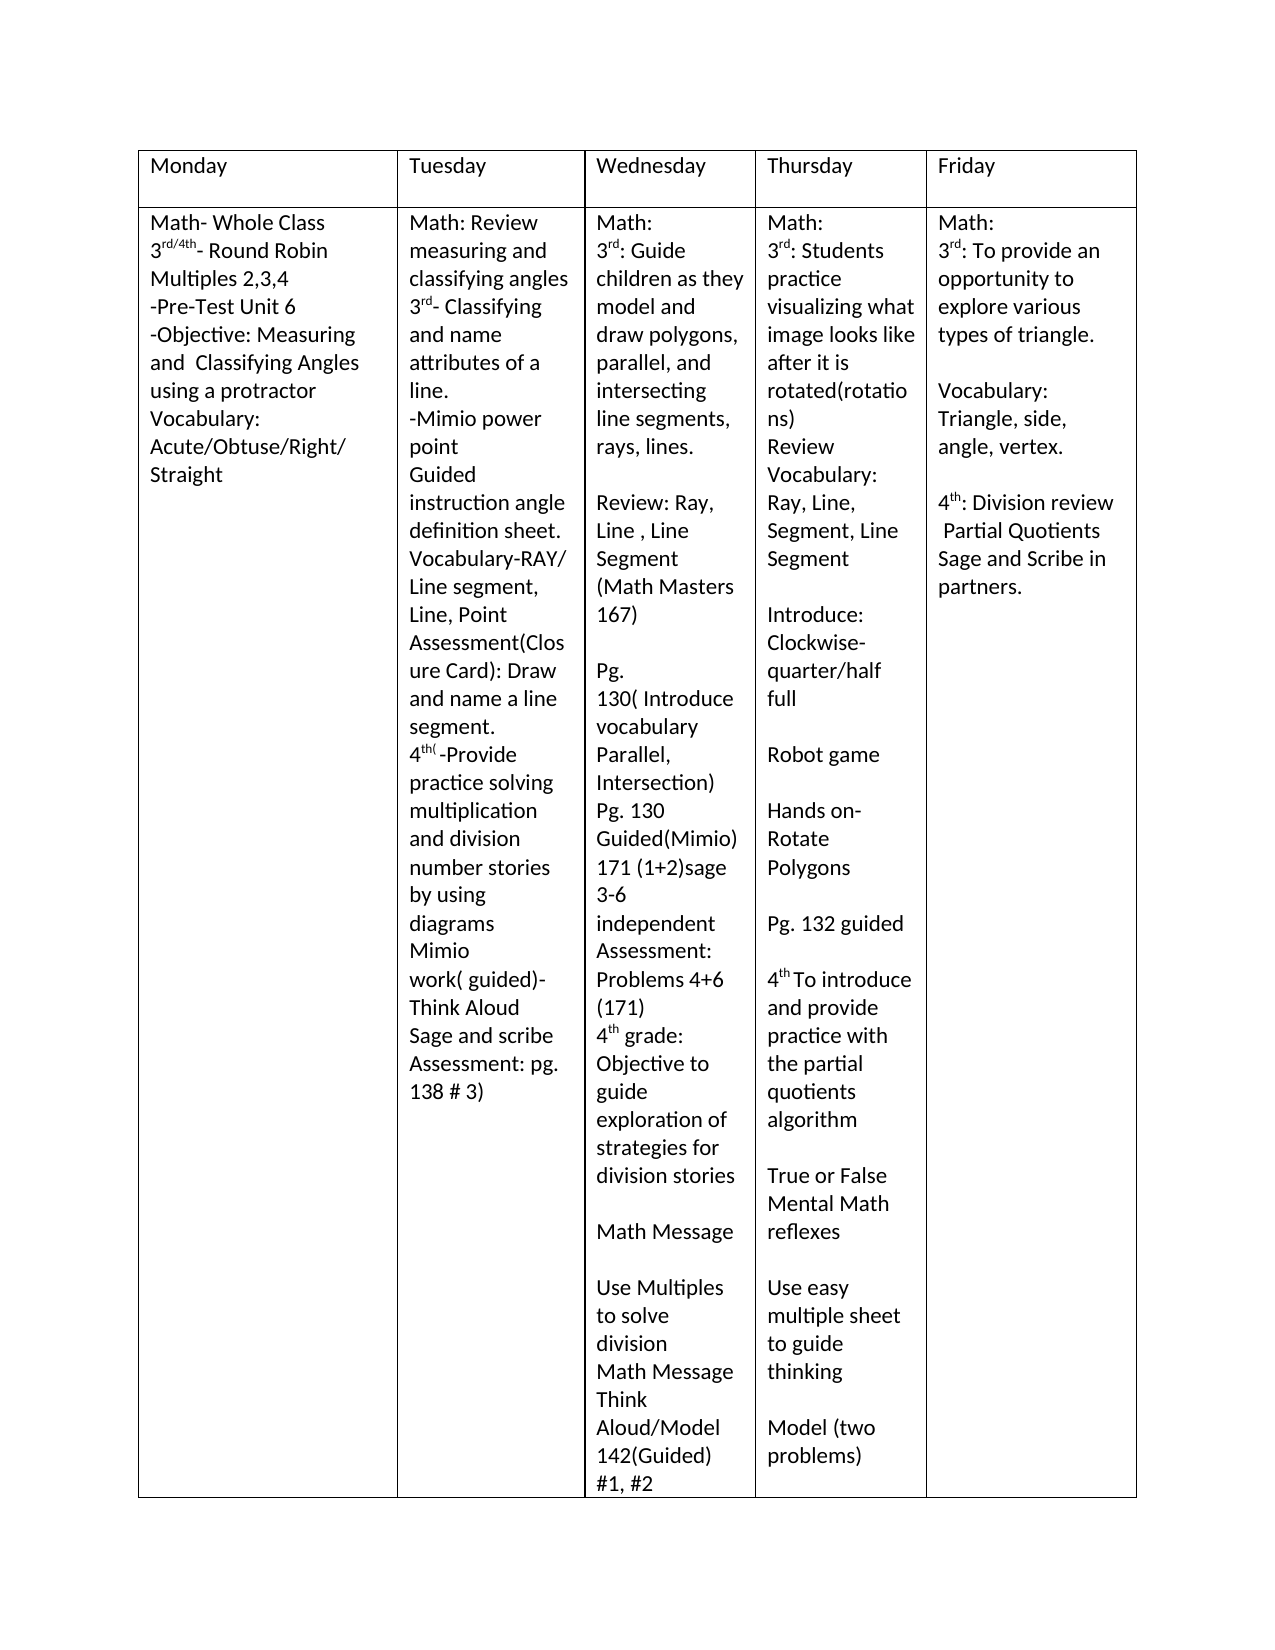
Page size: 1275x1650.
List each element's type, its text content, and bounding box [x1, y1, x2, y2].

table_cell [398, 208, 584, 1497]
table_header Thursday [756, 151, 926, 207]
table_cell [756, 208, 926, 1497]
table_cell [586, 208, 755, 1497]
table_header Wednesday [586, 151, 755, 207]
table_header Friday [927, 151, 1136, 207]
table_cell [139, 208, 397, 1497]
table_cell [927, 208, 1136, 1497]
table_header Tuesday [398, 151, 584, 207]
table_header Monday [139, 151, 397, 207]
